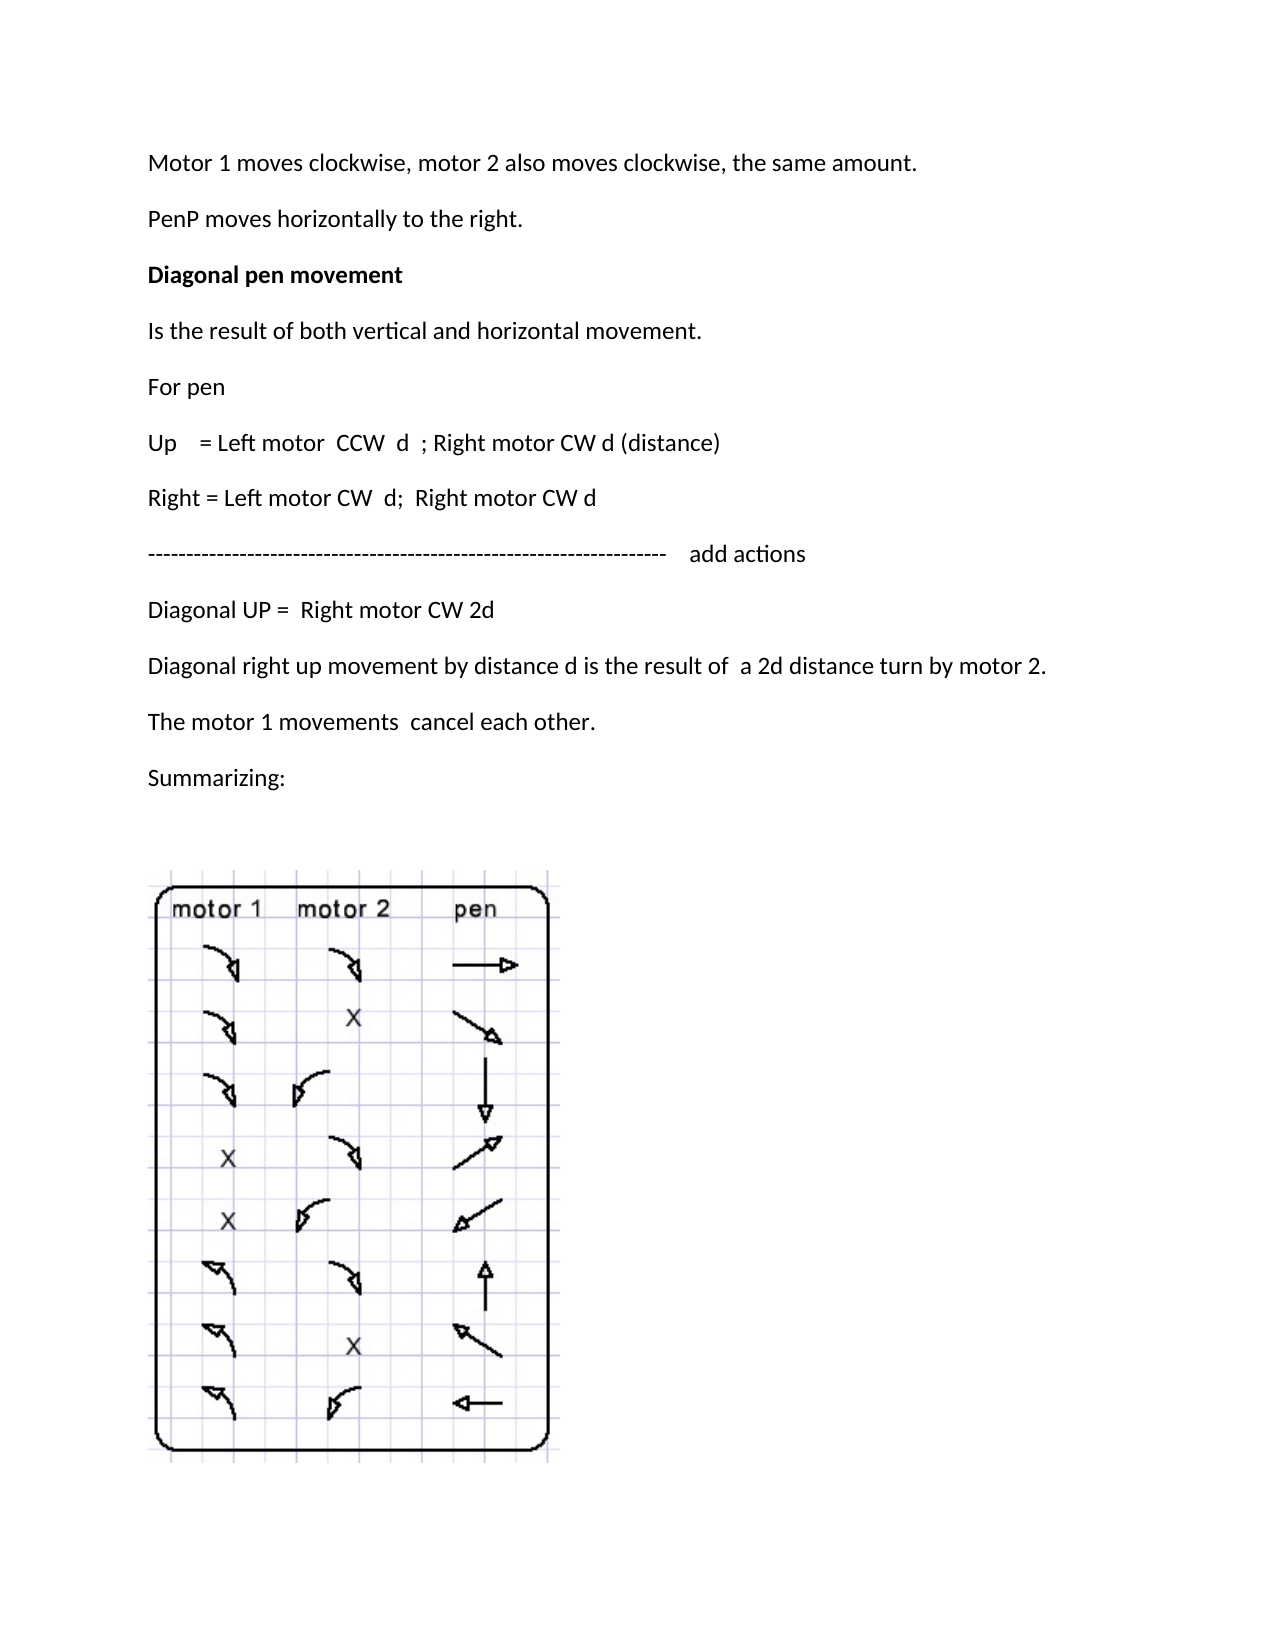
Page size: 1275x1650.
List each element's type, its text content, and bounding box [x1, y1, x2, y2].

text Right = Left motor CW d; Right motor CW d [148, 483, 1127, 513]
text Up = Left motor CCW d ; Right motor CW d (distance) [148, 427, 1127, 457]
text Diagonal UP = Right motor CW 2d [148, 594, 1127, 625]
text Motor 1 moves clockwise, motor 2 also moves clockwise, the same amount. [148, 148, 1127, 178]
text Diagonal right up movement by distance d is the result of a 2d distance turn by motor 2. [148, 650, 1127, 681]
text The motor 1 movements cancel each other. [148, 706, 1127, 736]
text PenP moves horizontally to the right. [148, 203, 1127, 234]
picture [147, 870, 561, 1463]
text Is the result of both vertical and horizontal movement. [148, 315, 1127, 346]
text -------------------------------------------------------------------- add actions [148, 538, 1127, 569]
text Summarizing: [148, 762, 1127, 792]
text Diagonal pen movement [148, 259, 1127, 290]
text For pen [148, 371, 1127, 401]
